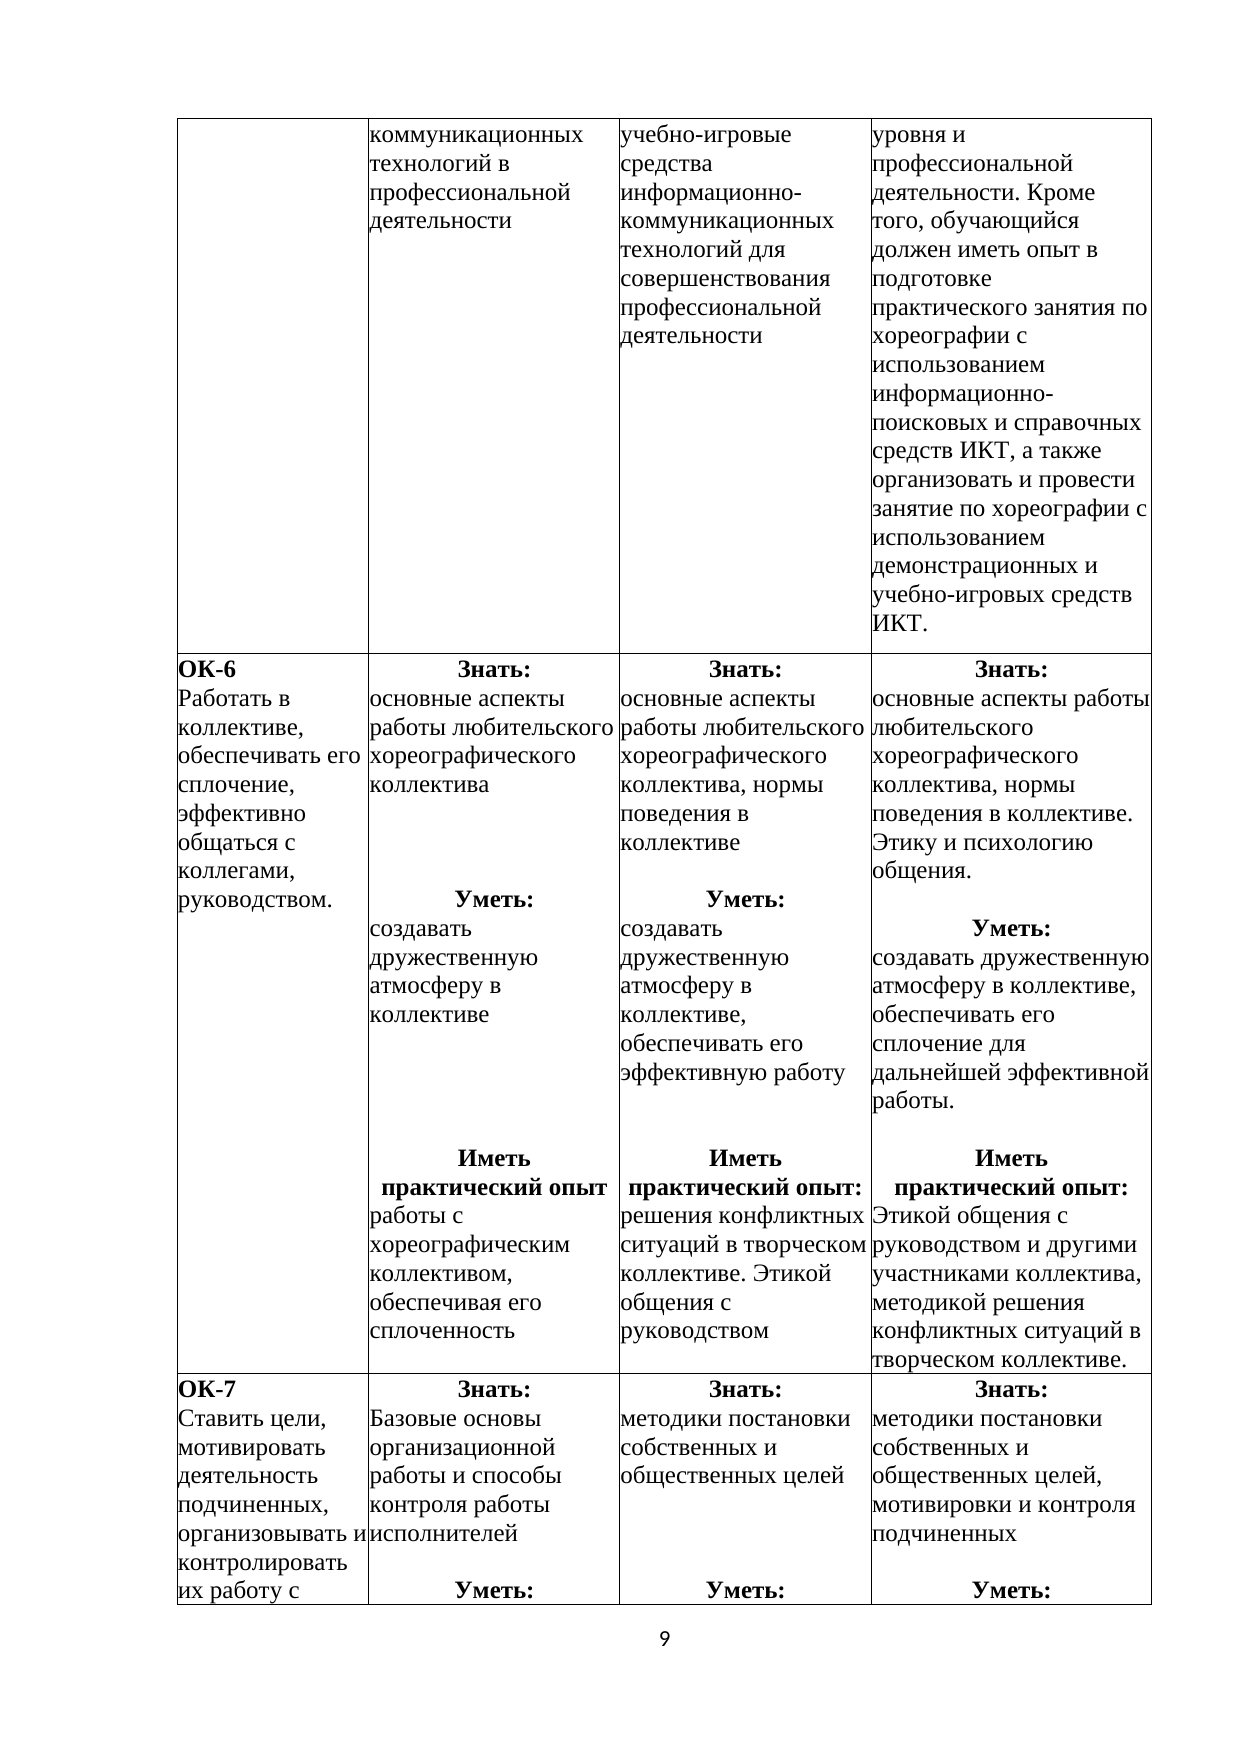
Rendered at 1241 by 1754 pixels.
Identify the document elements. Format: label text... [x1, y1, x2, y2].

table_cell Знать: основные аспекты работы любительского хореографического коллектива, нормы поведения в коллективе. Этику и психологию общения. Уметь: создавать дружественную атмосферу в коллективе, обеспечивать его сплочение для дальнейшей эффективной работы. Иметь практический опыт: Этикой общения с руководством и другими участниками коллектива, методикой решения конфликтных ситуаций в творческом коллективе. [872, 654, 1151, 1373]
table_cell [620, 119, 871, 653]
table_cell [872, 1374, 1151, 1604]
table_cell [620, 1374, 871, 1604]
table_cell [369, 1374, 619, 1604]
table_cell Знать: основные аспекты работы любительского хореографического коллектива, нормы поведения в коллективе Уметь: создавать дружественную атмосферу в коллективе, обеспечивать его эффективную работу Иметь практический опыт: решения конфликтных ситуаций в творческом коллективе. Этикой общения с руководством [620, 654, 871, 1373]
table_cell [178, 119, 368, 653]
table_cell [369, 119, 619, 653]
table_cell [872, 119, 1151, 653]
table_cell ОК-6 Работать в коллективе, обеспечивать его сплочение, эффективно общаться с коллегами, руководством. [178, 654, 368, 1373]
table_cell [178, 1374, 368, 1604]
table_cell Знать: основные аспекты работы любительского хореографического коллектива Уметь: создавать дружественную атмосферу в коллективе Иметь практический опыт работы с хореографическим коллективом, обеспечивая его сплоченность [369, 654, 619, 1373]
